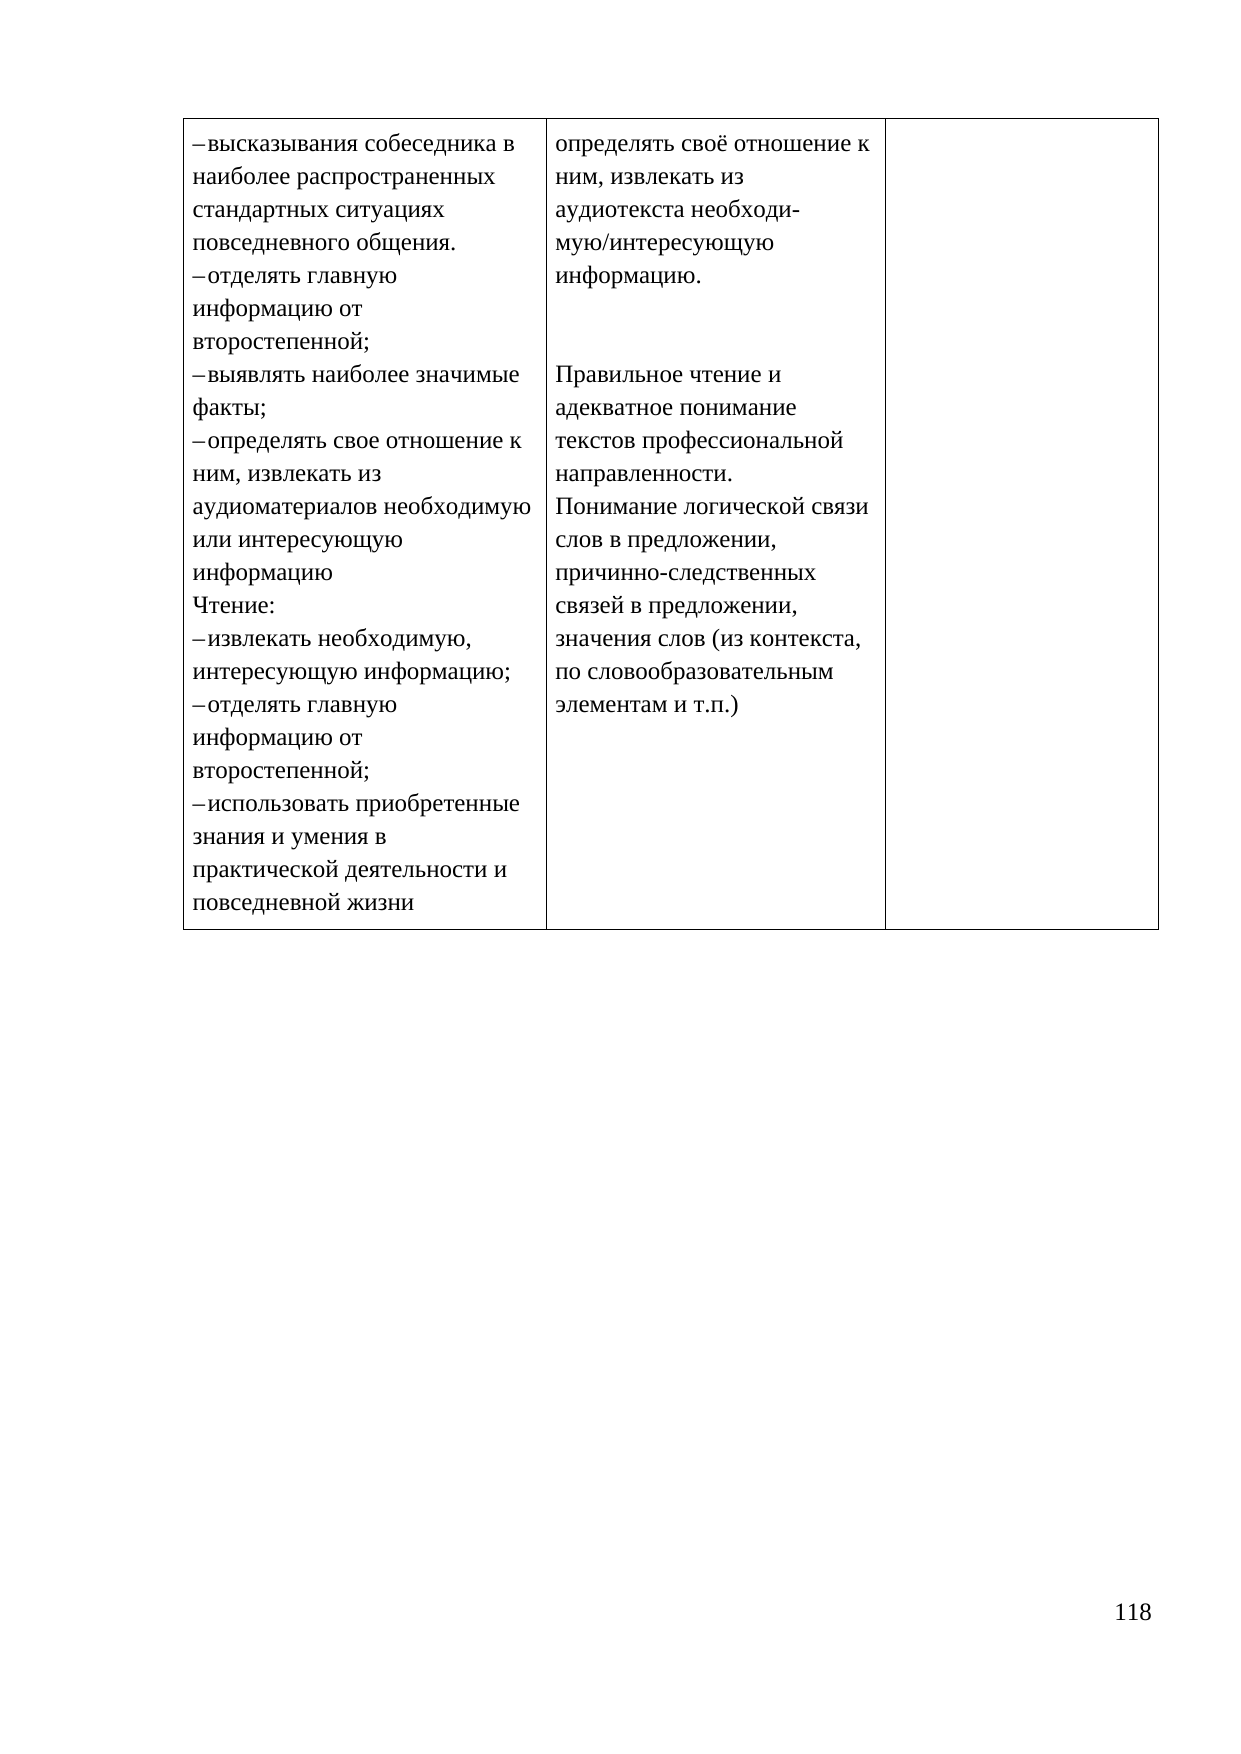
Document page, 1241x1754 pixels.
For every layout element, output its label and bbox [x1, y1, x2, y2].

table_cell [184, 119, 546, 929]
table_cell [547, 119, 885, 929]
table_cell [886, 119, 1158, 929]
